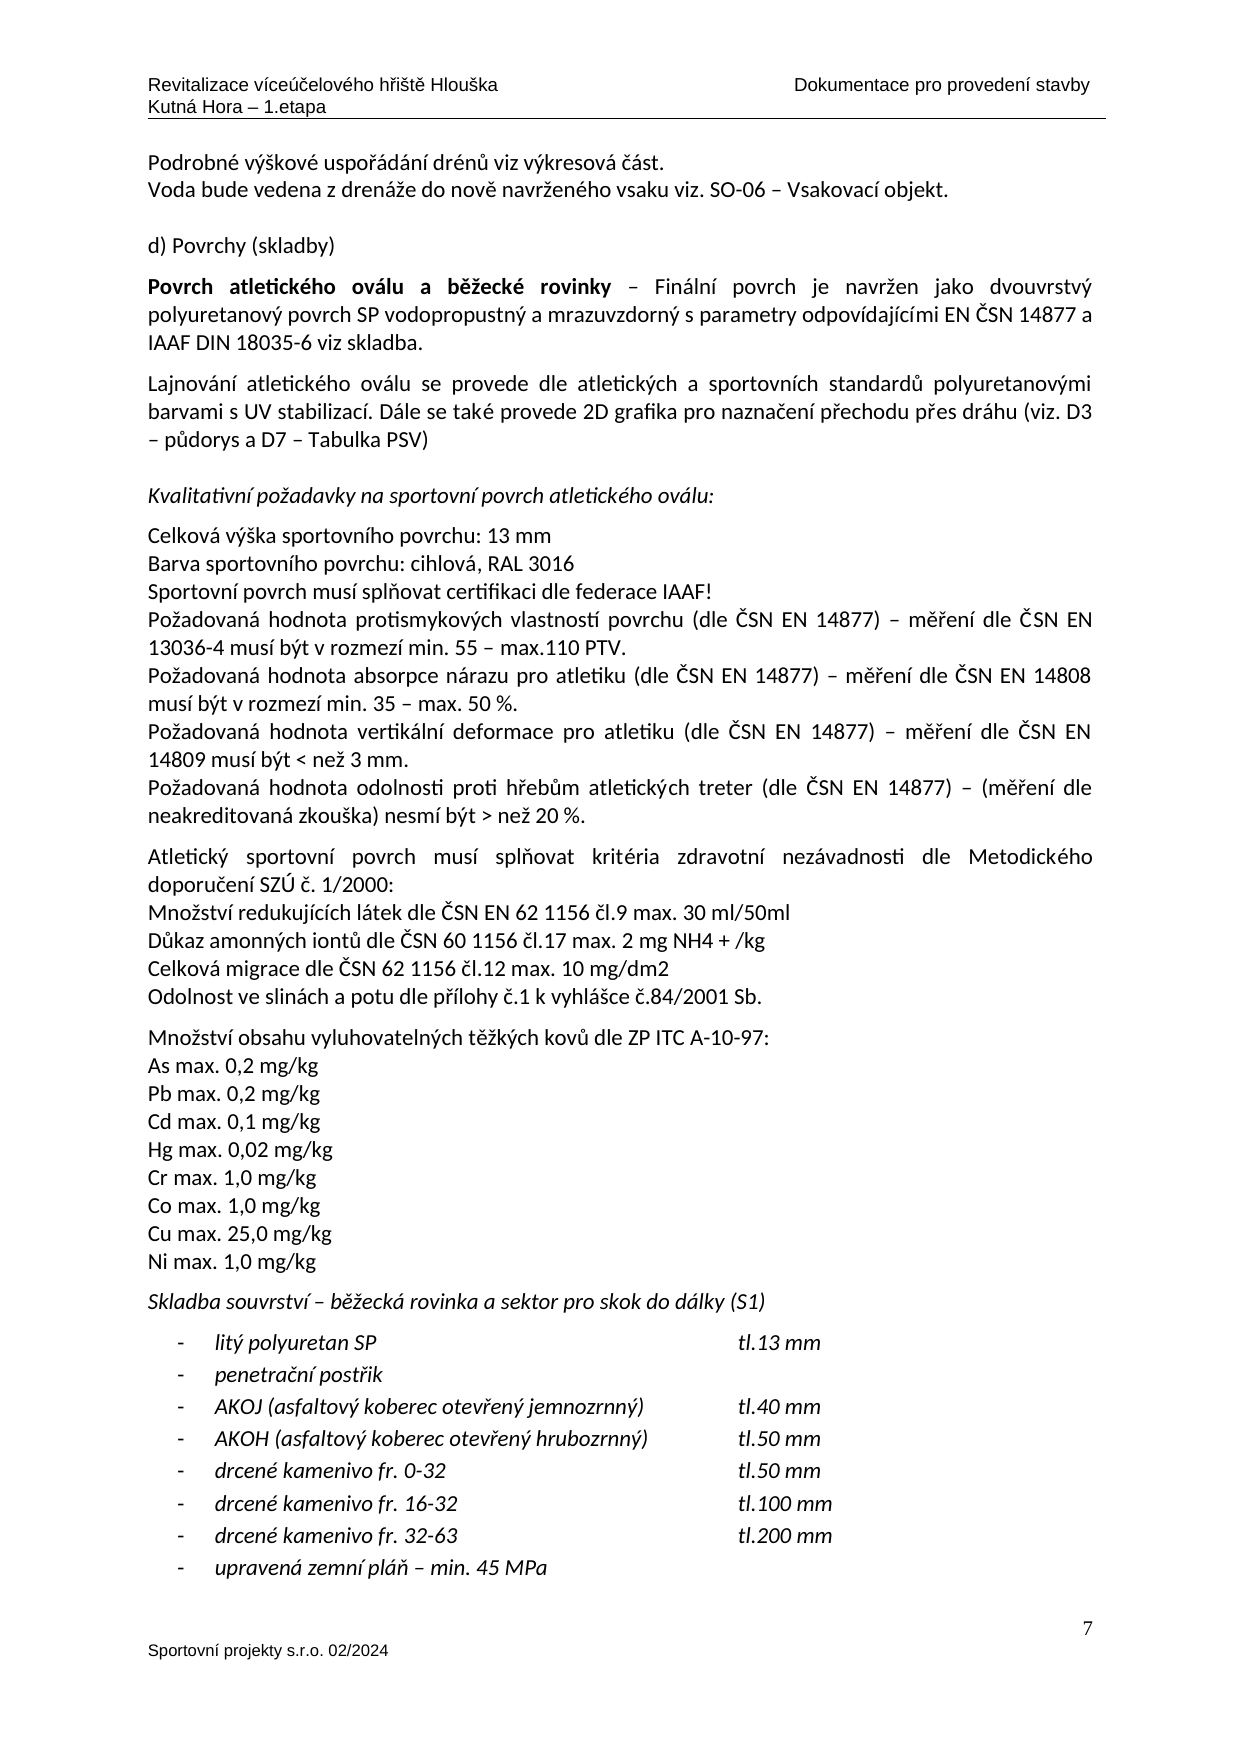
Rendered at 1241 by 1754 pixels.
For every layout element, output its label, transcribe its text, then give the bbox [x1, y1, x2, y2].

text Pb max. 0,2 mg/kg [148, 1079, 1093, 1107]
text Požadovaná hodnota protismykových vlastností povrchu (dle ČSN EN 14877) – měření dle ČSN EN 13036-4 musí být v rozmezí min. 55 – max.110 PTV. [148, 605, 1093, 661]
list drcené kamenivo fr. 0-32 tl.50 mm [177, 1457, 1093, 1485]
text As max. 0,2 mg/kg [148, 1051, 1093, 1079]
text Celková výška sportovního povrchu: 13 mm [148, 521, 1093, 549]
text Sportovní povrch musí splňovat certifikaci dle federace IAAF! [148, 577, 1093, 605]
text Odolnost ve slinách a potu dle přílohy č.1 k vyhlášce č.84/2001 Sb. [148, 982, 1093, 1010]
text Povrch atletického oválu a běžecké rovinky – Finální povrch je navržen jako dvouvrstvý polyuretanový povrch SP vodopropustný a mrazuvzdorný s parametry odpovídajícími EN ČSN 14877 a IAAF DIN 18035-6 viz skladba. [148, 272, 1093, 356]
text Cu max. 25,0 mg/kg [148, 1219, 1093, 1247]
text Množství obsahu vyluhovatelných těžkých kovů dle ZP ITC A-10-97: [148, 1023, 1093, 1051]
list AKOH (asfaltový koberec otevřený hrubozrnný) tl.50 mm [177, 1424, 1093, 1452]
list litý polyuretan SP tl.13 mm [177, 1328, 1093, 1356]
list upravená zemní pláň – min. 45 MPa [177, 1553, 1093, 1581]
text Lajnování atletického oválu se provede dle atletických a sportovních standardů polyuretanovými barvami s UV stabilizací. Dále se také provede 2D grafika pro naznačení přechodu přes dráhu (viz. D3 – půdorys a D7 – Tabulka PSV) [148, 369, 1093, 453]
text Voda bude vedena z drenáže do nově navrženého vsaku viz. SO-06 – Vsakovací objekt. [148, 176, 1093, 204]
text Požadovaná hodnota vertikální deformace pro atletiku (dle ČSN EN 14877) – měření dle ČSN EN 14809 musí být < než 3 mm. [148, 717, 1093, 773]
text Atletický sportovní povrch musí splňovat kritéria zdravotní nezávadnosti dle Metodického doporučení SZÚ č. 1/2000: [148, 842, 1093, 898]
text Co max. 1,0 mg/kg [148, 1191, 1093, 1219]
text Barva sportovního povrchu: cihlová, RAL 3016 [148, 549, 1093, 577]
list penetrační postřik [177, 1360, 1093, 1388]
text d) Povrchy (skladby) [148, 232, 1093, 260]
text Kvalitativní požadavky na sportovní povrch atletického oválu: [148, 481, 1093, 509]
text Podrobné výškové uspořádání drénů viz výkresová část. [148, 148, 1093, 176]
text Ni max. 1,0 mg/kg [148, 1247, 1093, 1275]
list AKOJ (asfaltový koberec otevřený jemnozrnný) tl.40 mm [177, 1392, 1093, 1420]
text Hg max. 0,02 mg/kg [148, 1135, 1093, 1163]
text Celková migrace dle ČSN 62 1156 čl.12 max. 10 mg/dm2 [148, 954, 1093, 982]
text Požadovaná hodnota odolnosti proti hřebům atletických treter (dle ČSN EN 14877) – (měření dle neakreditovaná zkouška) nesmí být > než 20 %. [148, 773, 1093, 829]
list drcené kamenivo fr. 16-32 tl.100 mm [177, 1489, 1093, 1517]
text Množství redukujících látek dle ČSN EN 62 1156 čl.9 max. 30 ml/50ml [148, 898, 1093, 926]
text Skladba souvrství – běžecká rovinka a sektor pro skok do dálky (S1) [148, 1287, 1093, 1315]
text Důkaz amonných iontů dle ČSN 60 1156 čl.17 max. 2 mg NH4 + /kg [148, 926, 1093, 954]
list drcené kamenivo fr. 32-63 tl.200 mm [177, 1521, 1093, 1549]
text Cr max. 1,0 mg/kg [148, 1163, 1093, 1191]
text Požadovaná hodnota absorpce nárazu pro atletiku (dle ČSN EN 14877) – měření dle ČSN EN 14808 musí být v rozmezí min. 35 – max. 50 %. [148, 661, 1093, 717]
text Cd max. 0,1 mg/kg [148, 1107, 1093, 1135]
